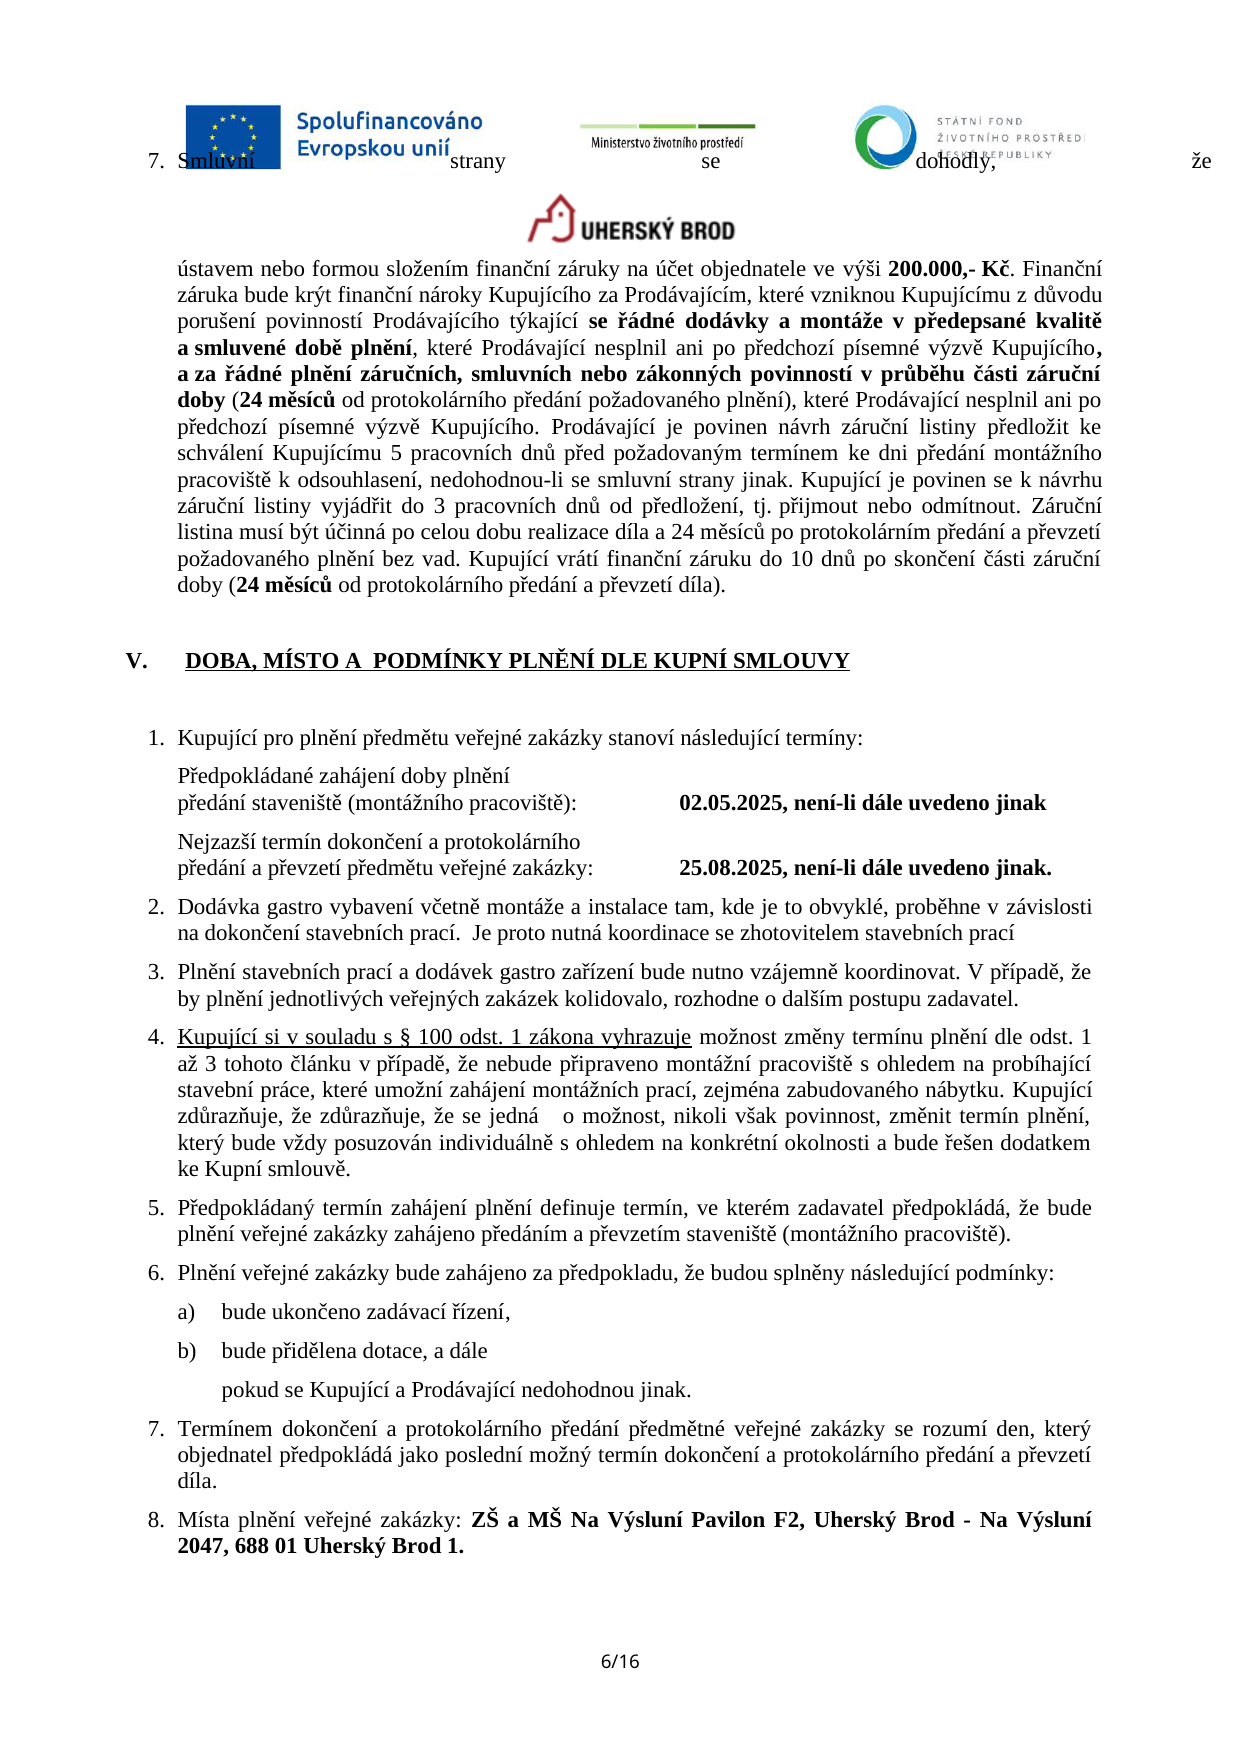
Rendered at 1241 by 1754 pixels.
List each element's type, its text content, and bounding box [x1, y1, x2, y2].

list Smluvní strany se dohodly, že Prodávající je povinen předložit Kupujícímu ke dni předání montážního pracoviště finanční záruku formou bankovní záruky, a to originál záruční listiny vystavený bankovním ústavem nebo formou složením finanční záruky na účet objednatele ve výši 200.000,- Kč. Finanční záruka bude krýt finanční nároky Kupujícího za Prodávajícím, které vzniknou Kupujícímu z důvodu porušení povinností Prodávajícího týkající se řádné dodávky a montáže v předepsané kvalitě a smluvené době plnění, které Prodávající nesplnil ani po předchozí písemné výzvě Kupujícího, a za řádné plnění záručních, smluvních nebo zákonných povinností v průběhu části záruční doby (24 měsíců od protokolárního předání požadovaného plnění), které Prodávající nesplnil ani po předchozí písemné výzvě Kupujícího. Prodávající je povinen návrh záruční listiny předložit ke schválení Kupujícímu 5 pracovních dnů před požadovaným termínem ke dni předání montážního pracoviště k odsouhlasení, nedohodnou-li se smluvní strany jinak. Kupující je povinen se k návrhu záruční listiny vyjádřit do 3 pracovních dnů od předložení, tj. přijmout nebo odmítnout. Záruční listina musí být účinná po celou dobu realizace díla a 24 měsíců po protokolárním předání a převzetí požadovaného plnění bez vad. Kupující vrátí finanční záruku do 10 dnů po skončení části záruční doby (24 měsíců od protokolárního předání a převzetí díla). [148, 148, 1102, 597]
list Předpokládaný termín zahájení plnění definuje termín, ve kterém zadavatel předpokládá, že bude plnění veřejné zakázky zahájeno předáním a převzetím staveniště (montážního pracoviště). [148, 1194, 1093, 1247]
list Předpokládané zahájení doby plnění [177, 763, 1093, 789]
list předání staveniště (montážního pracoviště): 02.05.2025, není-li dále uvedeno jinak [177, 789, 1093, 815]
list Kupující si v souladu s § 100 odst. 1 zákona vyhrazuje možnost změny termínu plnění dle odst. 1 až 3 tohoto článku v případě, že nebude připraveno montážní pracoviště s ohledem na probíhající stavební práce, které umožní zahájení montážních prací, zejména zabudovaného nábytku. Kupující zdůrazňuje, že zdůrazňuje, že se jedná o možnost, nikoli však povinnost, změnit termín plnění, který bude vždy posuzován individuálně s ohledem na konkrétní okolnosti a bude řešen dodatkem ke Kupní smlouvě. [148, 1023, 1093, 1182]
list Dodávka gastro vybavení včetně montáže a instalace tam, kde je to obvyklé, proběhne v závislosti na dokončení stavebních prací. Je proto nutná koordinace se zhotovitelem stavebních prací [148, 893, 1093, 946]
list Plnění stavebních prací a dodávek gastro zařízení bude nutno vzájemně koordinovat. V případě, že by plnění jednotlivých veřejných zakázek kolidovalo, rozhodne o dalším postupu zadavatel. [148, 958, 1093, 1011]
list Místa plnění veřejné zakázky: ZŠ a MŠ Na Výsluní Pavilon F2, Uherský Brod - Na Výsluní 2047, 688 01 Uherský Brod 1. [148, 1506, 1093, 1559]
list Termínem dokončení a protokolárního předání předmětné veřejné zakázky se rozumí den, který objednatel předpokládá jako poslední možný termín dokončení a protokolárního předání a převzetí díla. [148, 1415, 1093, 1494]
list Plnění veřejné zakázky bude zahájeno za předpokladu, že budou splněny následující podmínky: [148, 1259, 1093, 1286]
list bude přidělena dotace, a dále [177, 1337, 1093, 1363]
list předání a převzetí předmětu veřejné zakázky: 25.08.2025, není-li dále uvedeno jinak. [177, 854, 1093, 881]
list Nejzazší termín dokončení a protokolárního [177, 828, 1093, 854]
list pokud se Kupující a Prodávající nedohodnou jinak. [221, 1376, 1093, 1402]
list Kupující pro plnění předmětu veřejné zakázky stanoví následující termíny: [148, 724, 1093, 750]
text DOBA, MÍSTO A PODMÍNKY PLNĚNÍ DLE KUPNÍ SMLOUVY [148, 647, 1093, 674]
list bude ukončeno zadávací řízení, [177, 1298, 1093, 1324]
